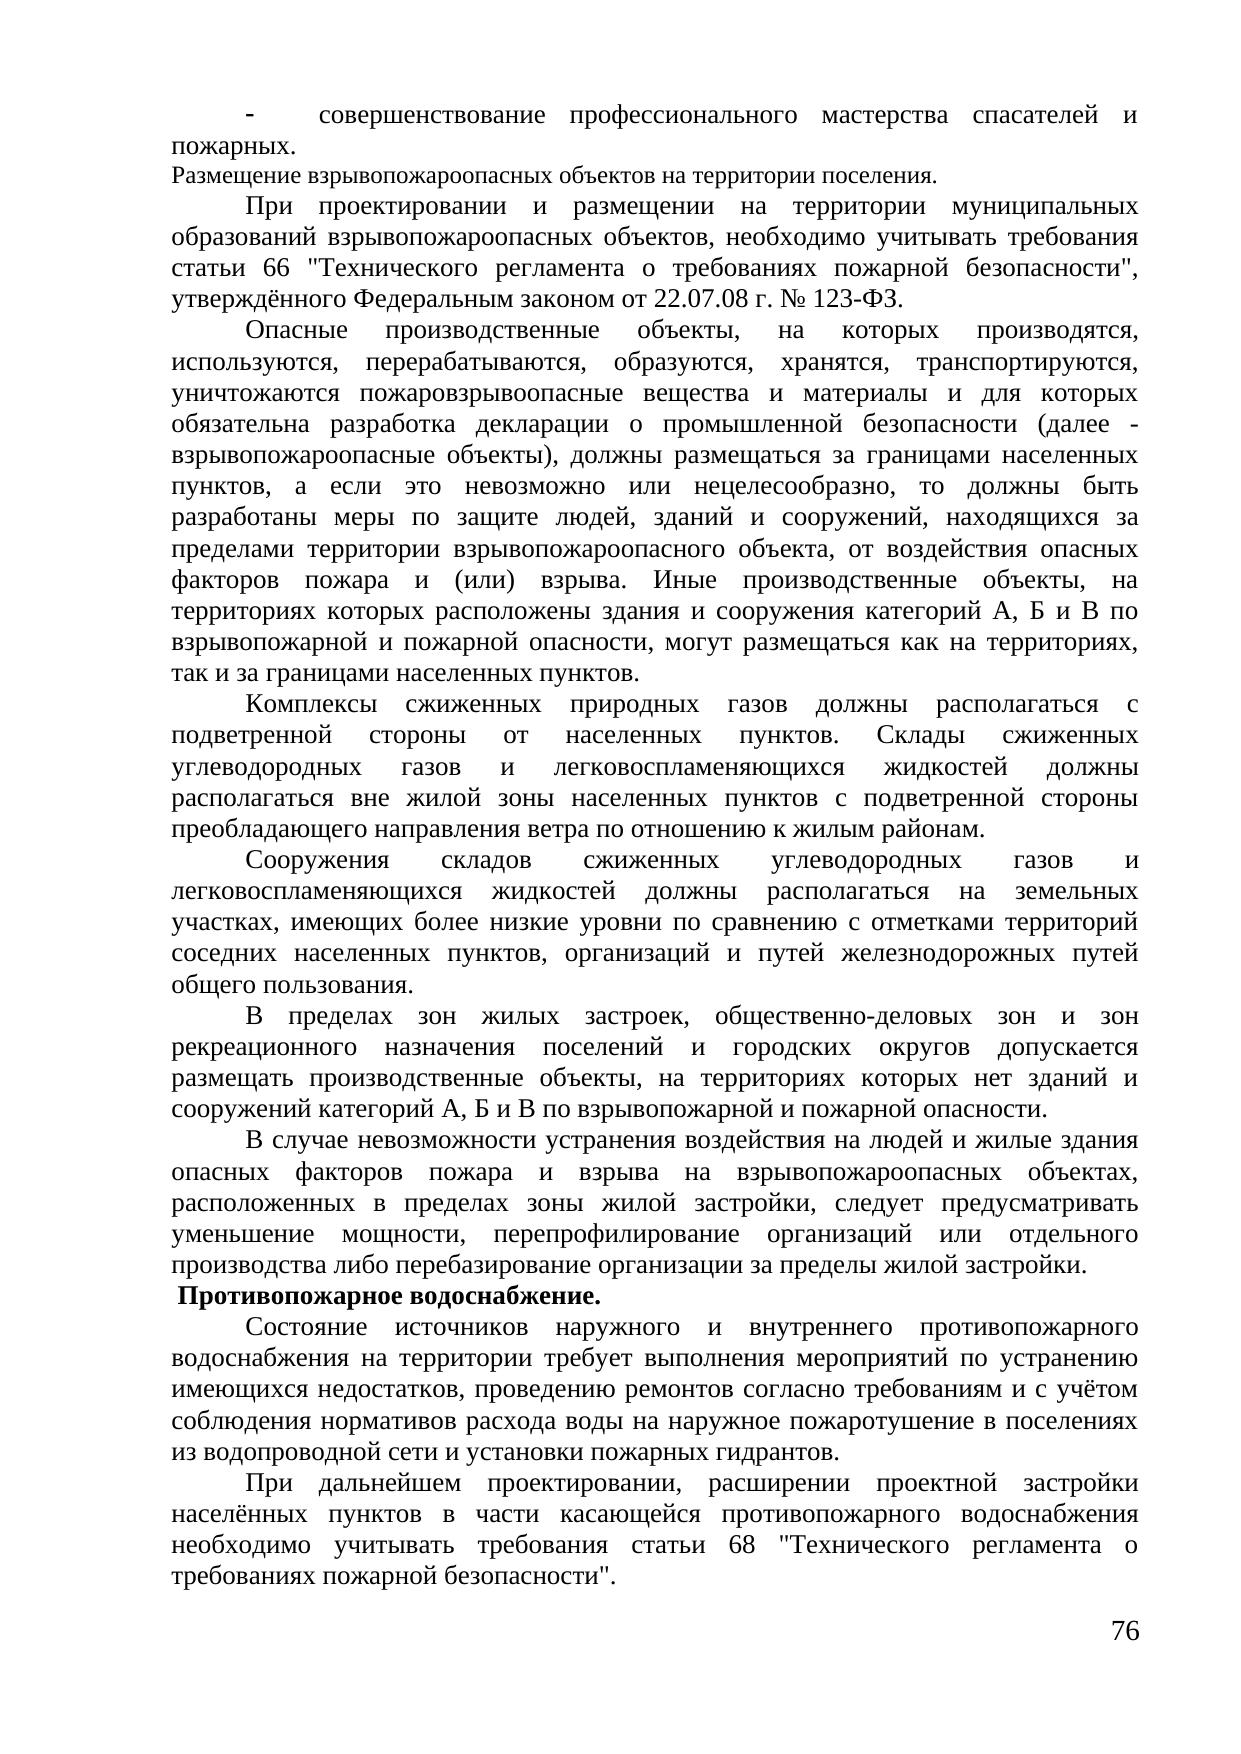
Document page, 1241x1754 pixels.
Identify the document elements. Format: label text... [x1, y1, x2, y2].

text Размещение взрывопожароопасных объектов на территории поселения. [171, 160, 1140, 189]
text В случае невозможности устранения воздействия на людей и жилые здания опасных факторов пожара и взрыва на взрывопожароопасных объектах, расположенных в пределах зоны жилой застройки, следует предусматривать уменьшение мощности, перепрофилирование организаций или отдельного производства либо перебазирование организации за пределы жилой застройки. [171, 1123, 1140, 1279]
text Опасные производственные объекты, на которых производятся, используются, перерабатываются, образуются, хранятся, транспортируются, уничтожаются пожаровзрывоопасные вещества и материалы и для которых обязательна разработка декларации о промышленной безопасности (далее - взрывопожароопасные объекты), должны размещаться за границами населенных пунктов, а если это невозможно или нецелесообразно, то должны быть разработаны меры по защите людей, зданий и сооружений, находящихся за пределами территории взрывопожароопасного объекта, от воздействия опасных факторов пожара и (или) взрыва. Иные производственные объекты, на территориях которых расположены здания и сооружения категорий А, Б и В по взрывопожарной и пожарной опасности, могут размещаться как на территориях, так и за границами населенных пунктов. [171, 314, 1140, 687]
text Состояние источников наружного и внутреннего противопожарного водоснабжения на территории требует выполнения мероприятий по устранению имеющихся недостатков, проведению ремонтов согласно требованиям и с учётом соблюдения нормативов расхода воды на наружное пожаротушение в поселениях из водопроводной сети и установки пожарных гидрантов. [171, 1310, 1140, 1466]
list совершенствование профессионального мастерства спасателей и пожарных. [171, 98, 1140, 160]
text Комплексы сжиженных природных газов должны располагаться с подветренной стороны от населенных пунктов. Склады сжиженных углеводородных газов и легковоспламеняющихся жидкостей должны располагаться вне жилой зоны населенных пунктов с подветренной стороны преобладающего направления ветра по отношению к жилым районам. [171, 687, 1140, 843]
text Сооружения складов сжиженных углеводородных газов и легковоспламеняющихся жидкостей должны располагаться на земельных участках, имеющих более низкие уровни по сравнению с отметками территорий соседних населенных пунктов, организаций и путей железнодорожных путей общего пользования. [171, 843, 1140, 999]
text Противопожарное водоснабжение. [171, 1279, 1140, 1310]
text В пределах зон жилых застроек, общественно-деловых зон и зон рекреационного назначения поселений и городских округов допускается размещать производственные объекты, на территориях которых нет зданий и сооружений категорий А, Б и В по взрывопожарной и пожарной опасности. [171, 999, 1140, 1123]
text При дальнейшем проектировании, расширении проектной застройки населённых пунктов в части касающейся противопожарного водоснабжения необходимо учитывать требования статьи 68 "Технического регламента о требованиях пожарной безопасности". [171, 1466, 1140, 1591]
text При проектировании и размещении на территории муниципальных образований взрывопожароопасных объектов, необходимо учитывать требования статьи 66 "Технического регламента о требованиях пожарной безопасности", утверждённого Федеральным законом от 22.07.08 г. № 123-ФЗ. [171, 189, 1140, 314]
